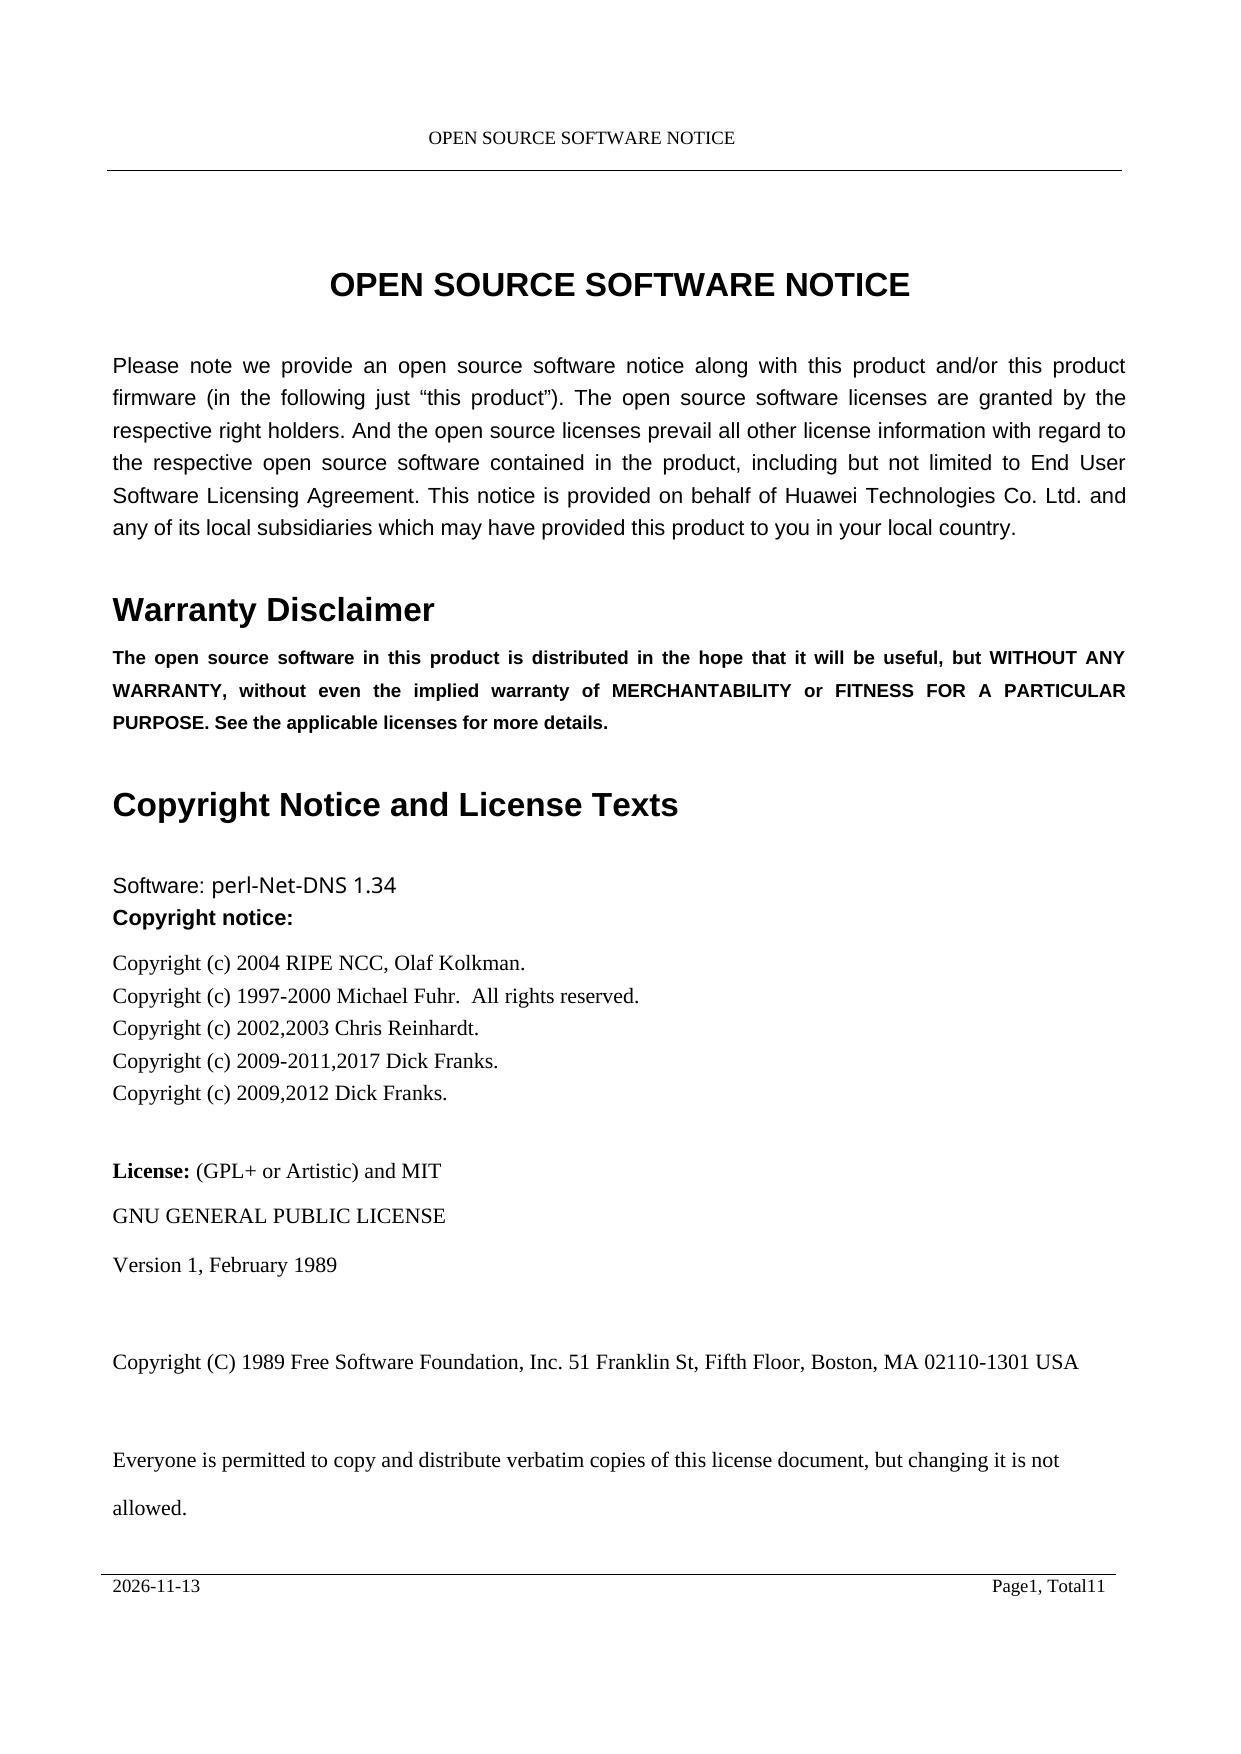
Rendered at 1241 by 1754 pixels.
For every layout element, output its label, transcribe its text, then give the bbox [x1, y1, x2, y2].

text Copyright notice: [112, 901, 1128, 934]
text Copyright (c) 2009,2012 Dick Franks. [112, 1077, 1128, 1109]
text Please note we provide an open source software notice along with this product and/or this product firmware (in the following just “this product”). The open source software licenses are granted by the respective right holders. And the open source licenses prevail all other license information with regard to the respective open source software contained in the product, including but not limited to End User Software Licensing Agreement. This notice is provided on behalf of Huawei Technologies Co. Ltd. and any of its local subsidiaries which may have provided this product to you in your local country. [112, 349, 1128, 544]
text Software: perl-Net-DNS 1.34 [112, 869, 1128, 901]
text Warranty Disclaimer [112, 576, 1128, 641]
text OPEN SOURCE SOFTWARE NOTICE [112, 251, 1128, 316]
text Copyright Notice and License Texts [112, 771, 1128, 836]
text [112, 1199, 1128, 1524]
text Copyright (c) 2009-2011,2017 Dick Franks. [112, 1044, 1128, 1077]
text Copyright (c) 1997-2000 Michael Fuhr. All rights reserved. [112, 979, 1128, 1012]
text The open source software in this product is distributed in the hope that it will be useful, but WITHOUT ANY WARRANTY, without even the implied warranty of MERCHANTABILITY or FITNESS FOR A PARTICULAR PURPOSE. See the applicable licenses for more details. [112, 641, 1128, 739]
text License: (GPL+ or Artistic) and MIT [112, 1154, 1128, 1187]
text Copyright (c) 2004 RIPE NCC, Olaf Kolkman. [112, 947, 1128, 979]
text Copyright (c) 2002,2003 Chris Reinhardt. [112, 1012, 1128, 1044]
